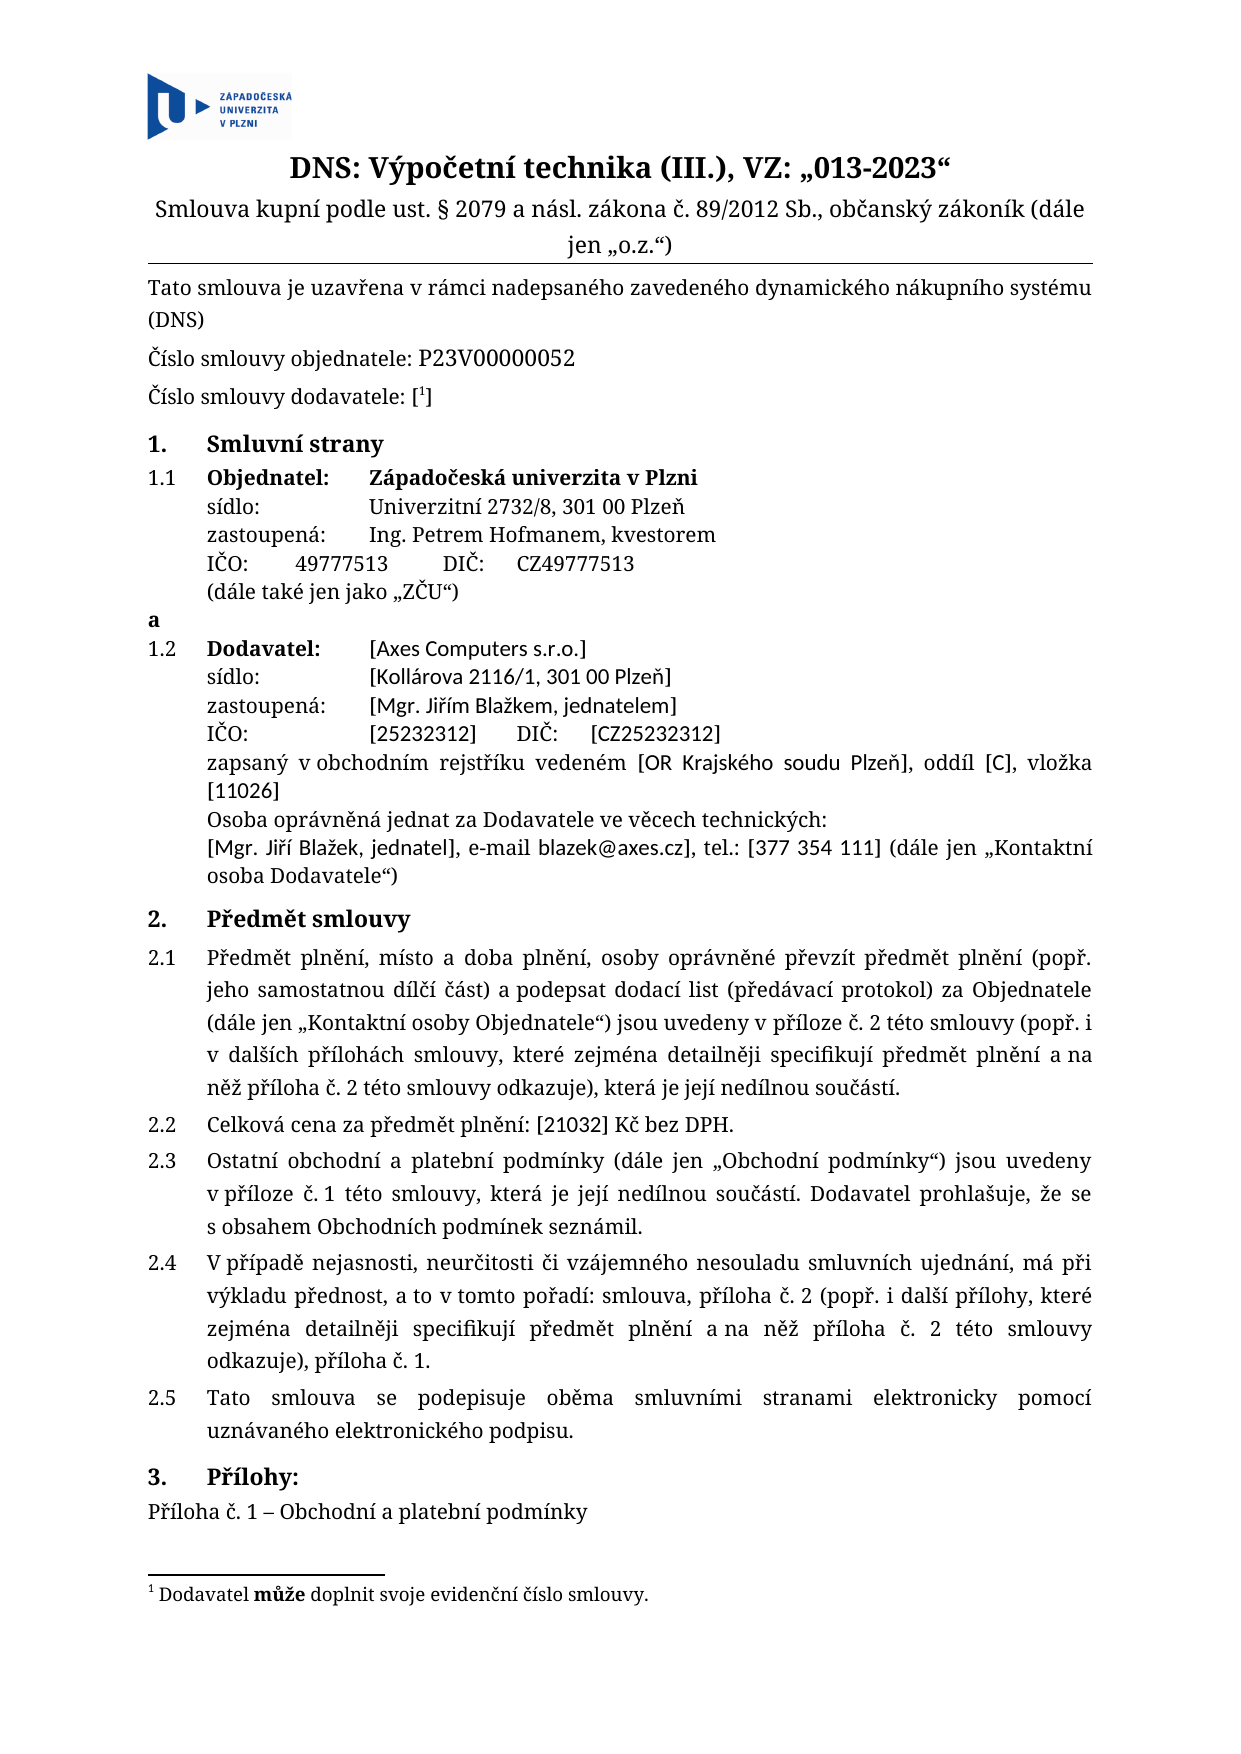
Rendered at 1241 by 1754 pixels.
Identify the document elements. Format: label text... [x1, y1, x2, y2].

list Přílohy: [148, 1461, 1093, 1492]
list Tato smlouva se podepisuje oběma smluvními stranami elektronicky pomocí uznávaného elektronického podpisu. [148, 1383, 1093, 1444]
text zapsaný v obchodním rejstříku vedeném [OR Krajského soudu Plzeň], oddíl [C], vložka [11026] [207, 748, 1093, 805]
list Celková cena za předmět plnění: [21032] Kč bez DPH. [148, 1110, 1093, 1138]
text Smlouva kupní podle ust. § 2079 a násl. zákona č. 89/2012 Sb., občanský zákoník (dále jen „o.z.“) [148, 193, 1093, 263]
text Číslo smlouvy objednatele: P23V00000052 [148, 342, 1093, 373]
text IČO: 49777513 DIČ: CZ49777513 [207, 549, 1093, 577]
text sídlo: [Kollárova 2116/1, 301 00 Plzeň] [207, 662, 1093, 691]
text sídlo: Univerzitní 2732/8, 301 00 Plzeň [207, 492, 1093, 520]
text Číslo smlouvy dodavatele: [] [148, 382, 1093, 411]
list Smluvní strany [148, 427, 1093, 459]
list Předmět smlouvy [148, 902, 1093, 934]
text zastoupená: [Mgr. Jiřím Blažkem, jednatelem] [207, 691, 1093, 719]
text IČO: [25232312] DIČ: [CZ25232312] [207, 719, 1093, 748]
text [Mgr. Jiří Blažek, jednatel], e-mail blazek@axes.cz], tel.: [377 354 111] (dále jen „Kontaktní osoba Dodavatele“) [207, 833, 1093, 890]
text a [148, 606, 1093, 634]
text (dále také jen jako „ZČU“) [207, 577, 1093, 606]
list Dodavatel: [Axes Computers s.r.o.] [148, 634, 1093, 662]
list Objednatel: Západočeská univerzita v Plzni [148, 463, 1093, 492]
text Tato smlouva je uzavřena v rámci nadepsaného zavedeného dynamického nákupního systému (DNS) [148, 273, 1093, 334]
list Předmět plnění, místo a doba plnění, osoby oprávněné převzít předmět plnění (popř. jeho samostatnou dílčí část) a podepsat dodací list (předávací protokol) za Objednatele (dále jen „Kontaktní osoby Objednatele“) jsou uvedeny v příloze č. 2 této smlouvy (popř. i v dalších přílohách smlouvy, které zejména detailněji specifikují předmět plnění a na něž příloha č. 2 této smlouvy odkazuje), která je její nedílnou součástí. [148, 943, 1093, 1101]
text zastoupená: Ing. Petrem Hofmanem, kvestorem [207, 520, 1093, 549]
picture [147, 73, 292, 140]
list Ostatní obchodní a platební podmínky (dále jen „Obchodní podmínky“) jsou uvedeny v příloze č. 1 této smlouvy, která je její nedílnou součástí. Dodavatel prohlašuje, že se s obsahem Obchodních podmínek seznámil. [148, 1147, 1093, 1240]
list V případě nejasnosti, neurčitosti či vzájemného nesouladu smluvních ujednání, má při výkladu přednost, a to v tomto pořadí: smlouva, příloha č. 2 (popř. i další přílohy, které zejména detailněji specifikují předmět plnění a na něž příloha č. 2 této smlouvy odkazuje), příloha č. 1. [148, 1248, 1093, 1375]
text DNS: Výpočetní technika (III.), VZ: „013-2023“ [148, 148, 1093, 187]
text Osoba oprávněná jednat za Dodavatele ve věcech technických: [207, 805, 1093, 833]
text Příloha č. 1 – Obchodní a platební podmínky [148, 1497, 1093, 1525]
